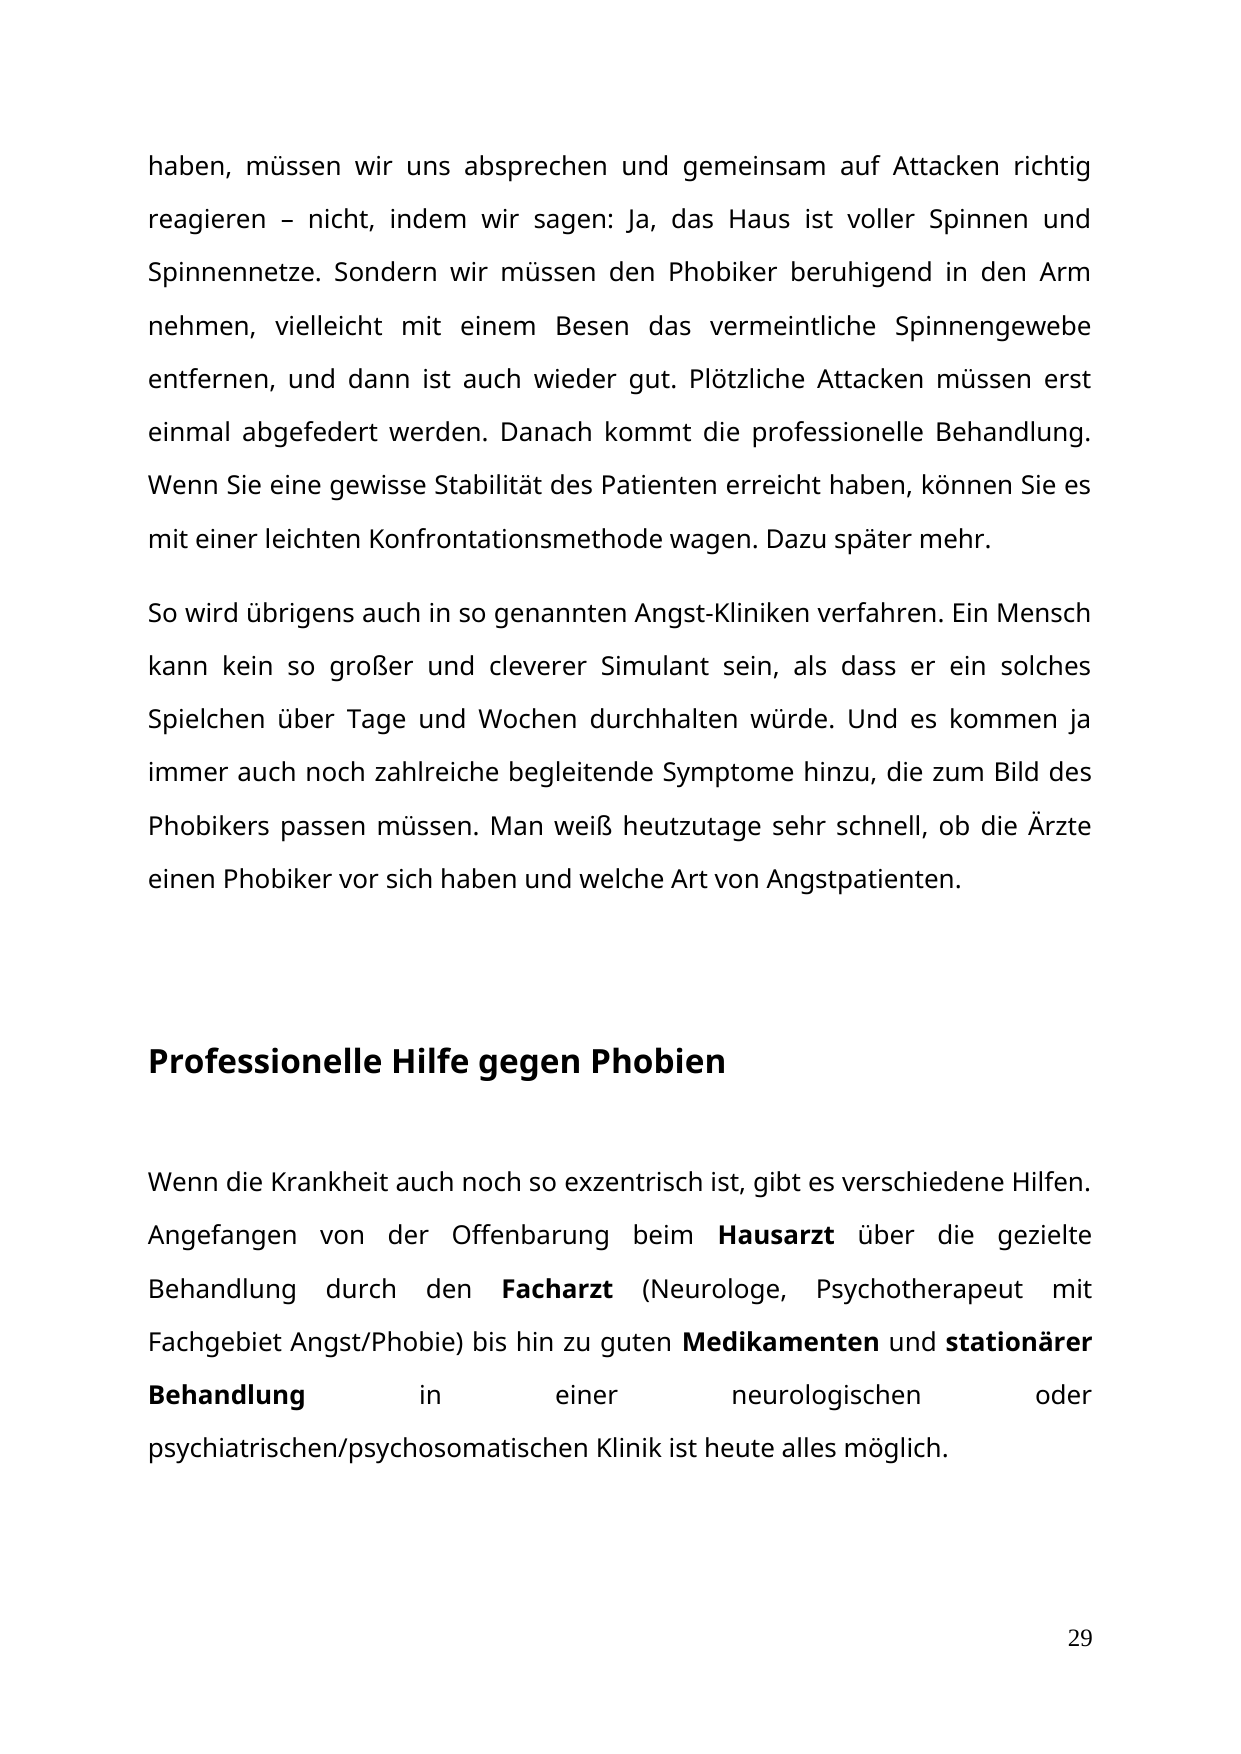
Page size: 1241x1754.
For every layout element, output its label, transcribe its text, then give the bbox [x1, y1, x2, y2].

text Wenn die Krankheit auch noch so exzentrisch ist, gibt es verschiedene Hilfen. Angefangen von der Offenbarung beim Hausarzt über die gezielte Behandlung durch den Facharzt (Neurologe, Psychotherapeut mit Fachgebiet Angst/Phobie) bis hin zu guten Medikamenten und stationärer Behandlung in einer neurologischen oder psychiatrischen/psychosomatischen Klinik ist heute alles möglich. [148, 1164, 1093, 1465]
subtitle Professionelle Hilfe gegen Phobien [148, 1038, 1093, 1083]
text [148, 148, 1093, 556]
text So wird übrigens auch in so genannten Angst-Kliniken verfahren. Ein Mensch kann kein so großer und cleverer Simulant sein, als dass er ein solches Spielchen über Tage und Wochen durchhalten würde. Und es kommen ja immer auch noch zahlreiche begleitende Symptome hinzu, die zum Bild des Phobikers passen müssen. Man weiß heutzutage sehr schnell, ob die Ärzte einen Phobiker vor sich haben und welche Art von Angstpatienten. [148, 594, 1093, 896]
